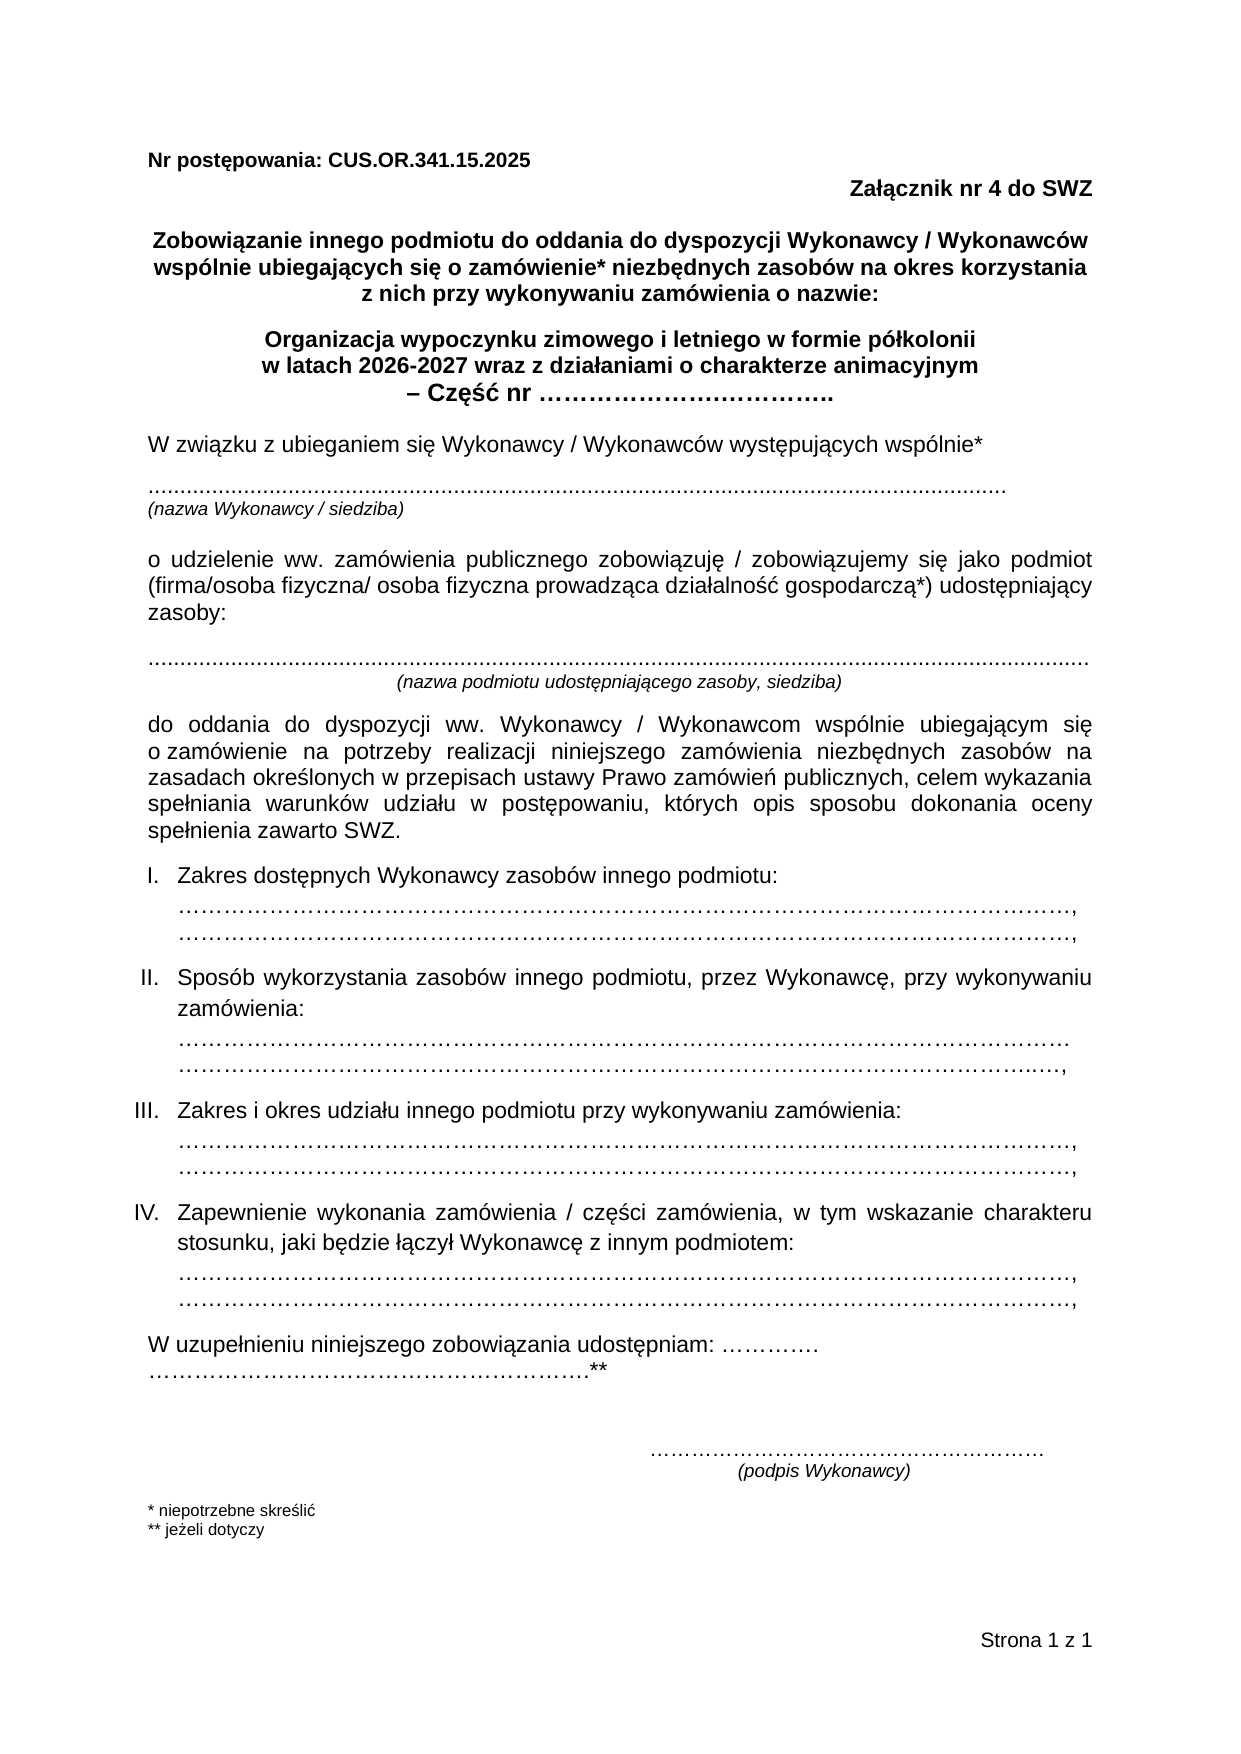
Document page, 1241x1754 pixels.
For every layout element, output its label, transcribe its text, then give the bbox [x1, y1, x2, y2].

text (podpis Wykonawcy) [664, 1460, 1093, 1482]
list Zapewnienie wykonania zamówienia / części zamówienia, w tym wskazanie charakteru stosunku, jaki będzie łączył Wykonawcę z innym podmiotem: [159, 1199, 1093, 1255]
list Zakres i okres udziału innego podmiotu przy wykonywaniu zamówienia: [159, 1097, 1093, 1123]
text o udzielenie ww. zamówienia publicznego zobowiązuję / zobowiązujemy się jako podmiot (firma/osoba fizyczna/ osoba fizyczna prowadząca działalność gospodarczą*) udostępniający zasoby: [148, 546, 1093, 625]
text ………………………………………………………………………………………………………, [177, 1153, 1093, 1179]
text ………………………………………………………………………………………………………, [177, 1259, 1093, 1285]
text ………………………………………………… [590, 1436, 1093, 1460]
text ………………………………………………………………………………………………………, [177, 1285, 1093, 1312]
text do oddania do dyspozycji ww. Wykonawcy / Wykonawcom wspólnie ubiegającym się o zamówienie na potrzeby realizacji niniejszego zamówienia niezbędnych zasobów na zasadach określonych w przepisach ustawy Prawo zamówień publicznych, celem wykazania spełniania warunków udziału w postępowaniu, których opis sposobu dokonania oceny spełnienia zawarto SWZ. [148, 711, 1093, 843]
text …………………………………………………………………………………………………..…, [177, 1051, 1093, 1077]
list Sposób wykorzystania zasobów innego podmiotu, przez Wykonawcę, przy wykonywaniu zamówienia: [159, 964, 1093, 1021]
text ....................................................................................................................................... (nazwa Wykonawcy / siedziba) [148, 472, 1093, 519]
text W uzupełnieniu niniejszego zobowiązania udostępniam: ………….………………………………………………….** [148, 1331, 1093, 1384]
text W związku z ubieganiem się Wykonawcy / Wykonawców występujących wspólnie* [148, 431, 1093, 457]
text .................................................................................................................................................... [148, 644, 1093, 671]
text ………………………………………………………………………………………………………, [177, 1127, 1093, 1153]
text Zobowiązanie innego podmiotu do oddania do dyspozycji Wykonawcy / Wykonawców wspólnie ubiegających się o zamówienie* niezbędnych zasobów na okres korzystania z nich przy wykonywaniu zamówienia o nazwie: [148, 227, 1093, 306]
text w latach 2026-2027 wraz z działaniami o charakterze animacyjnym – Część nr ………………….………….. [148, 352, 1093, 407]
text ** jeżeli dotyczy [148, 1520, 1093, 1539]
text Nr postępowania: CUS.OR.341.15.2025 [148, 148, 1093, 172]
text * niepotrzebne skreślić [148, 1501, 1093, 1520]
text ………………………………………………………………………………………………………, [177, 919, 1093, 945]
text Załącznik nr 4 do SWZ [148, 175, 1093, 201]
text Organizacja wypoczynku zimowego i letniego w formie półkolonii [148, 326, 1093, 352]
text ………………………………………………………………………………………………………, [177, 892, 1093, 919]
text (nazwa podmiotu udostępniającego zasoby, siedziba) [148, 671, 1093, 692]
text ……………………………………………………………………………………………………… [177, 1025, 1093, 1051]
list Zakres dostępnych Wykonawcy zasobów innego podmiotu: [159, 862, 1093, 888]
